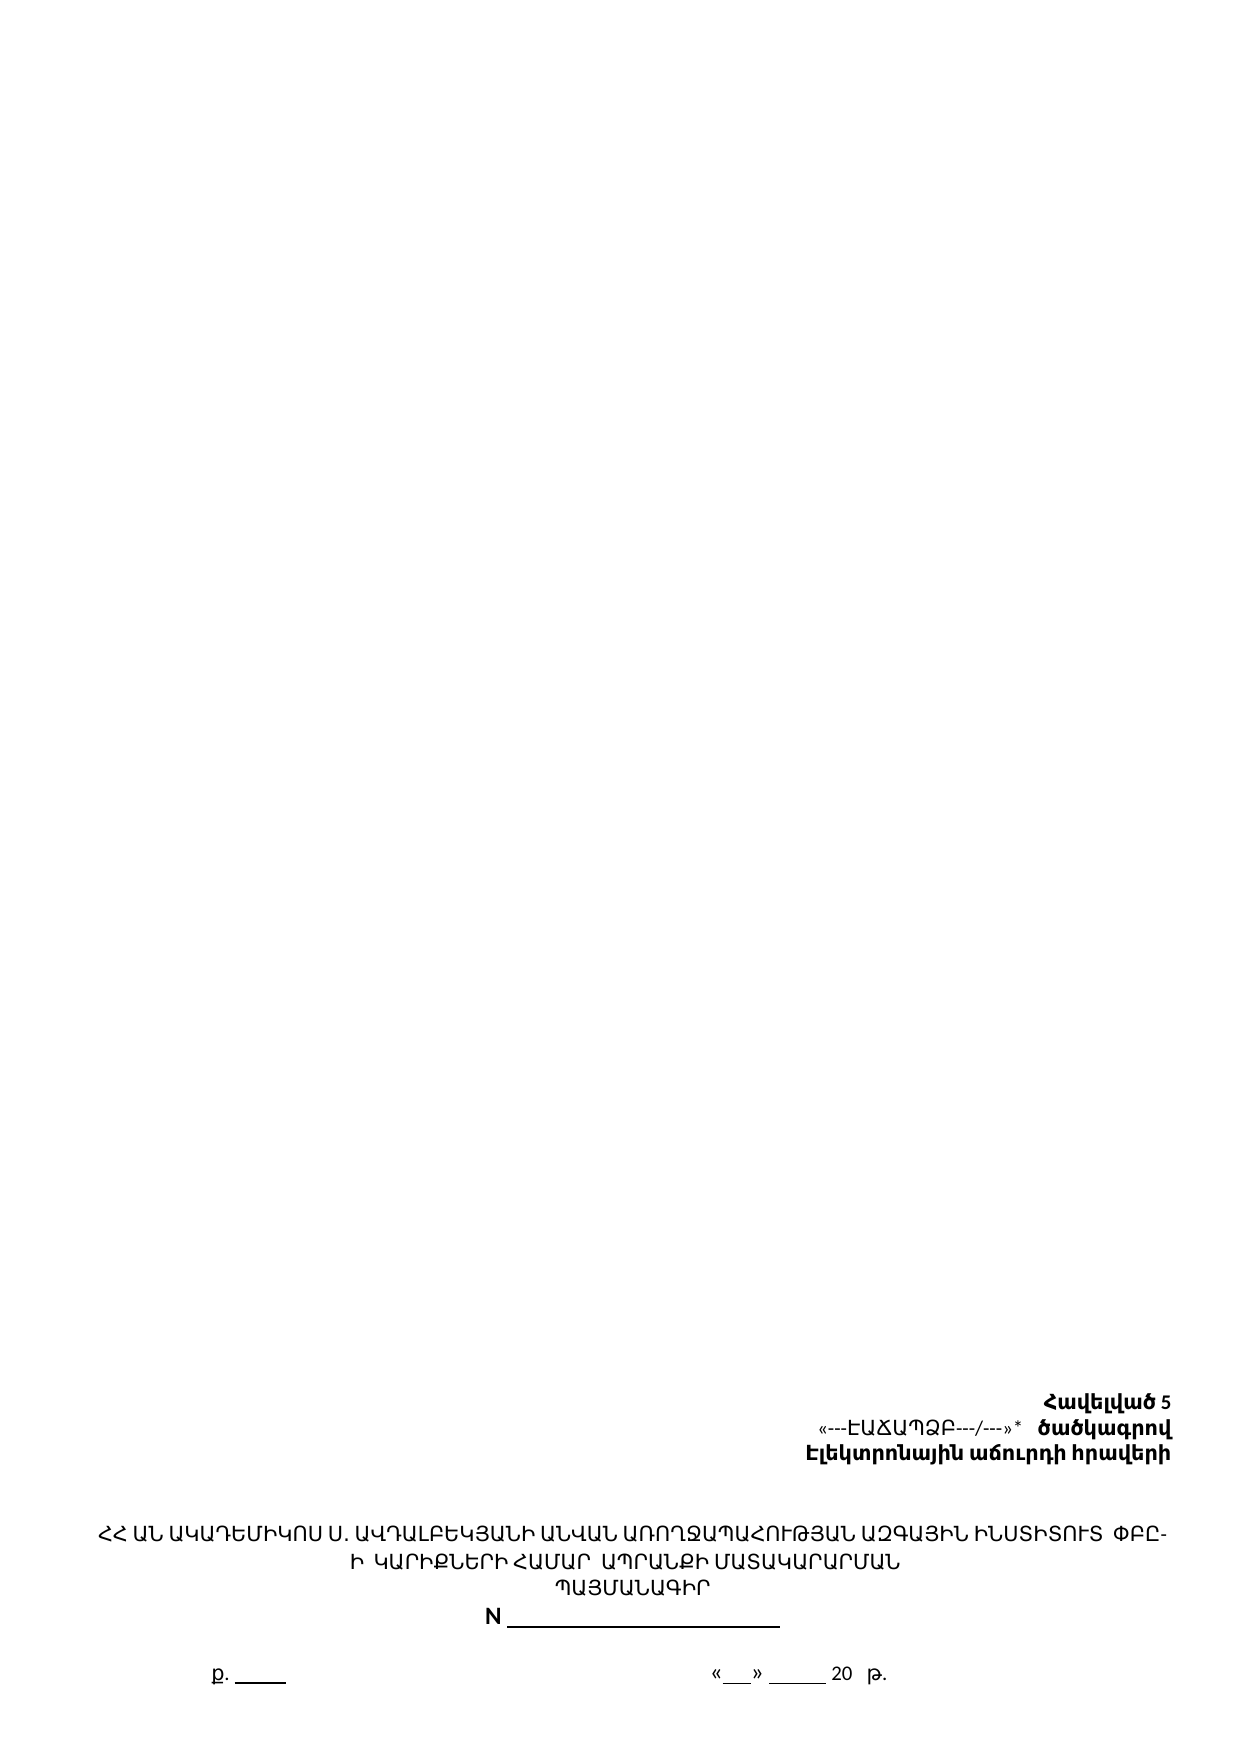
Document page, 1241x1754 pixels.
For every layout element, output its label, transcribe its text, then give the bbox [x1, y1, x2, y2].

text Հավելված 5 [94, 1389, 1171, 1415]
text N [79, 1601, 1171, 1631]
text ՀՀ ԱՆ ԱԿԱԴԵՄԻԿՈՍ Ս․ ԱՎԴԱԼԲԵԿՅԱՆԻ ԱՆՎԱՆ ԱՌՈՂՋԱՊԱՀՈՒԹՅԱՆ ԱԶԳԱՅԻՆ ԻՆՍՏԻՏՈՒՏ ՓԲԸ-Ի ԿԱՐԻՔՆԵՐԻ ՀԱՄԱՐ ԱՊՐԱՆՔԻ ՄԱՏԱԿԱՐԱՐՄԱՆ [79, 1522, 1171, 1575]
text Էլեկտրոնային աճուրդի հրավերի [94, 1440, 1171, 1466]
text ք. « » 20 թ. [94, 1656, 1171, 1687]
text ՊԱՅՄԱՆԱԳԻՐ [79, 1575, 1171, 1601]
text «---ԷԱՃԱՊՁԲ---/---»* ծածկագրով [94, 1415, 1171, 1440]
